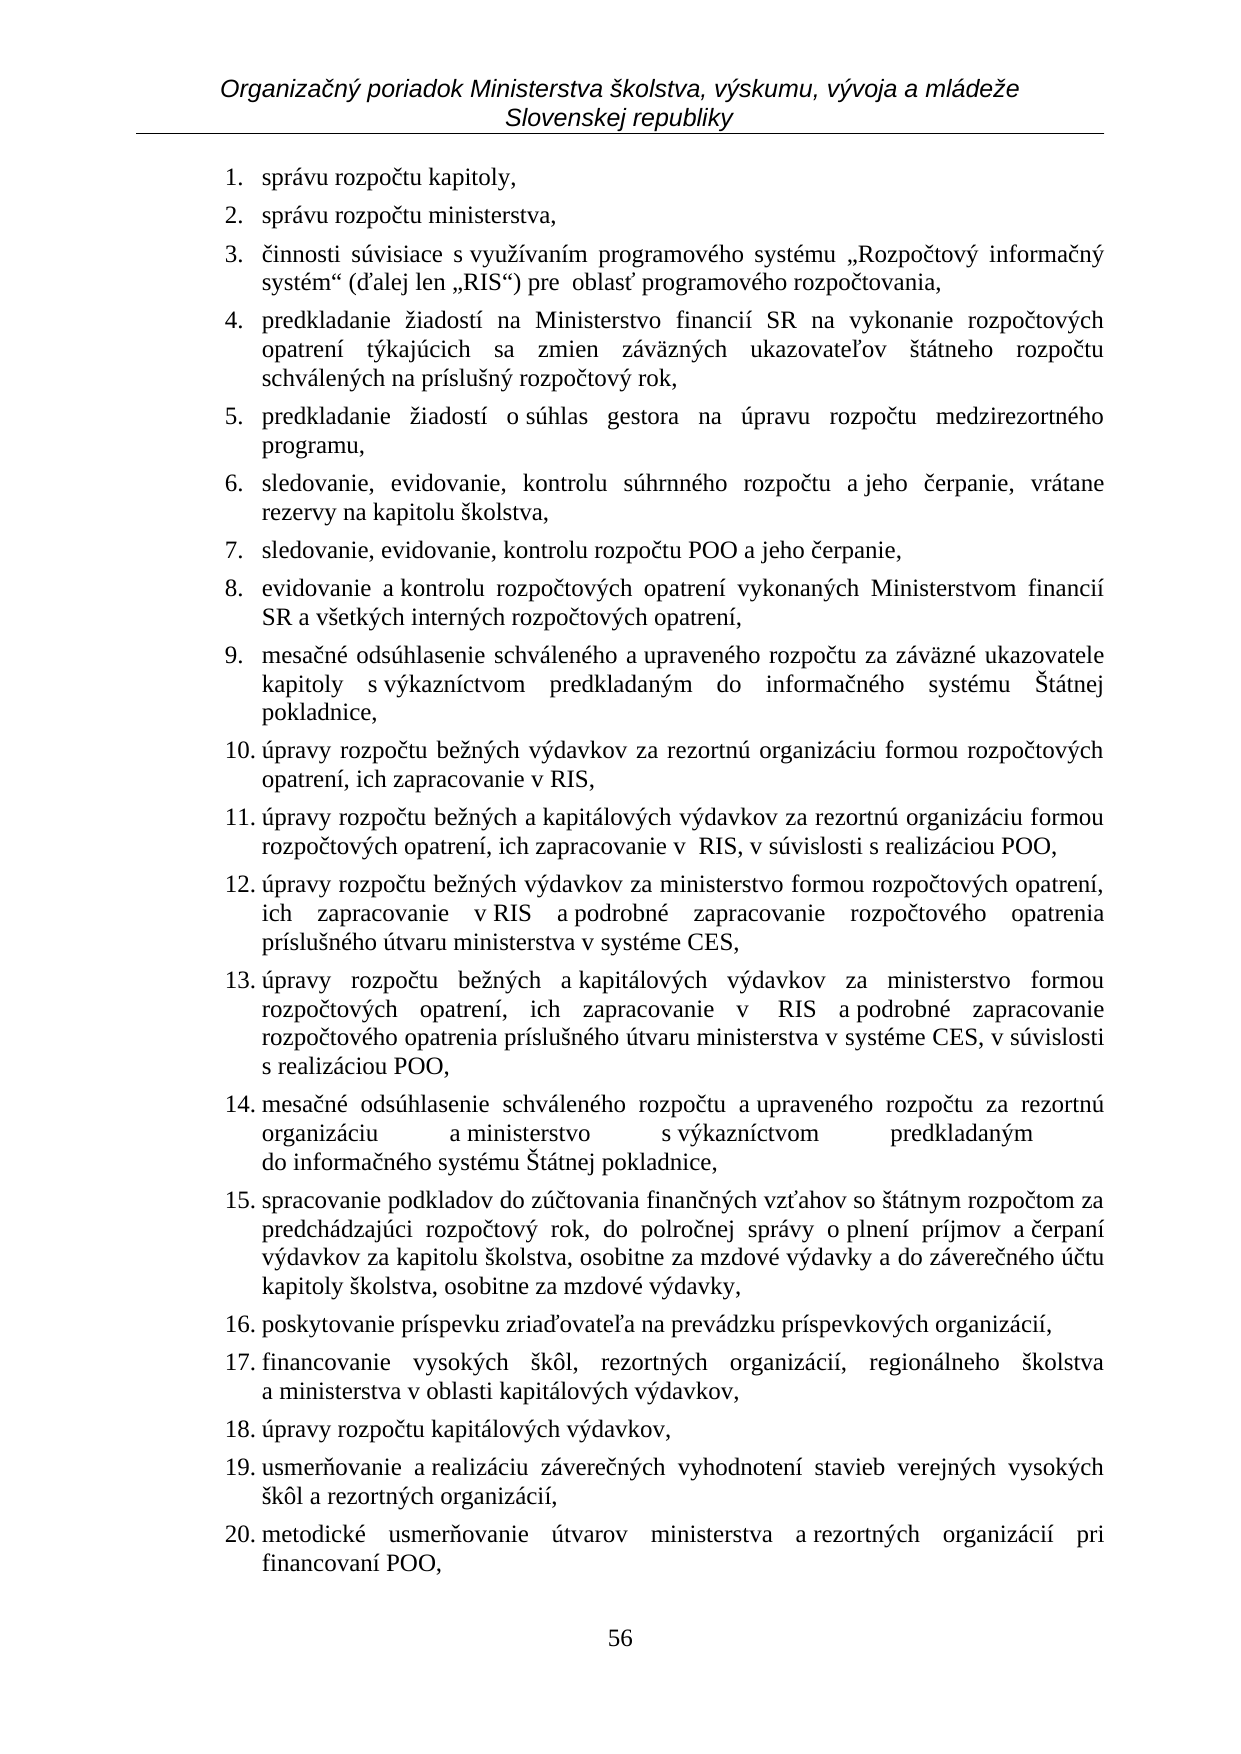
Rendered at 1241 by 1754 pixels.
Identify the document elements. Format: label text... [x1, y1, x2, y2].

list mesačné odsúhlasenie schváleného rozpočtu a upraveného rozpočtu za rezortnú organizáciu a ministerstvo s výkazníctvom predkladaným do informačného systému Štátnej pokladnice, [224, 1089, 1104, 1176]
list poskytovanie príspevku zriaďovateľa na prevádzku príspevkových organizácií, [224, 1309, 1104, 1338]
list sledovanie, evidovanie, kontrolu rozpočtu POO a jeho čerpanie, [224, 535, 1104, 564]
list spracovanie podkladov do zúčtovania finančných vzťahov so štátnym rozpočtom za predchádzajúci rozpočtový rok, do polročnej správy o plnení príjmov a čerpaní výdavkov za kapitolu školstva, osobitne za mzdové výdavky a do záverečného účtu kapitoly školstva, osobitne za mzdové výdavky, [224, 1185, 1104, 1300]
list úpravy rozpočtu bežných výdavkov za ministerstvo formou rozpočtových opatrení, ich zapracovanie v RIS a podrobné zapracovanie rozpočtového opatrenia príslušného útvaru ministerstva v systéme CES, [224, 869, 1104, 956]
list financovanie vysokých škôl, rezortných organizácií, regionálneho školstva a ministerstva v oblasti kapitálových výdavkov, [224, 1347, 1104, 1405]
list činnosti súvisiace s využívaním programového systému „Rozpočtový informačný systém“ (ďalej len „RIS“) pre oblasť programového rozpočtovania, [224, 239, 1104, 296]
list úpravy rozpočtu bežných výdavkov za rezortnú organizáciu formou rozpočtových opatrení, ich zapracovanie v RIS, [224, 736, 1104, 793]
list metodické usmerňovanie útvarov ministerstva a rezortných organizácií pri financovaní POO, [224, 1519, 1104, 1577]
list úpravy rozpočtu kapitálových výdavkov, [224, 1414, 1104, 1443]
list predkladanie žiadostí na Ministerstvo financií SR na vykonanie rozpočtových opatrení týkajúcich sa zmien záväzných ukazovateľov štátneho rozpočtu schválených na príslušný rozpočtový rok, [224, 306, 1104, 392]
list úpravy rozpočtu bežných a kapitálových výdavkov za ministerstvo formou rozpočtových opatrení, ich zapracovanie v RIS a podrobné zapracovanie rozpočtového opatrenia príslušného útvaru ministerstva v systéme CES, v súvislosti s realizáciou POO, [224, 965, 1104, 1080]
list sledovanie, evidovanie, kontrolu súhrnného rozpočtu a jeho čerpanie, vrátane rezervy na kapitolu školstva, [224, 468, 1104, 526]
list správu rozpočtu ministerstva, [224, 201, 1104, 229]
list usmerňovanie a realizáciu záverečných vyhodnotení stavieb verejných vysokých škôl a rezortných organizácií, [224, 1452, 1104, 1510]
list evidovanie a kontrolu rozpočtových opatrení vykonaných Ministerstvom financií SR a všetkých interných rozpočtových opatrení, [224, 573, 1104, 631]
list úpravy rozpočtu bežných a kapitálových výdavkov za rezortnú organizáciu formou rozpočtových opatrení, ich zapracovanie v RIS, v súvislosti s realizáciou POO, [224, 802, 1104, 860]
list predkladanie žiadostí o súhlas gestora na úpravu rozpočtu medzirezortného programu, [224, 401, 1104, 459]
list mesačné odsúhlasenie schváleného a upraveného rozpočtu za záväzné ukazovatele kapitoly s výkazníctvom predkladaným do informačného systému Štátnej pokladnice, [224, 640, 1104, 726]
list správu rozpočtu kapitoly, [224, 162, 1104, 191]
